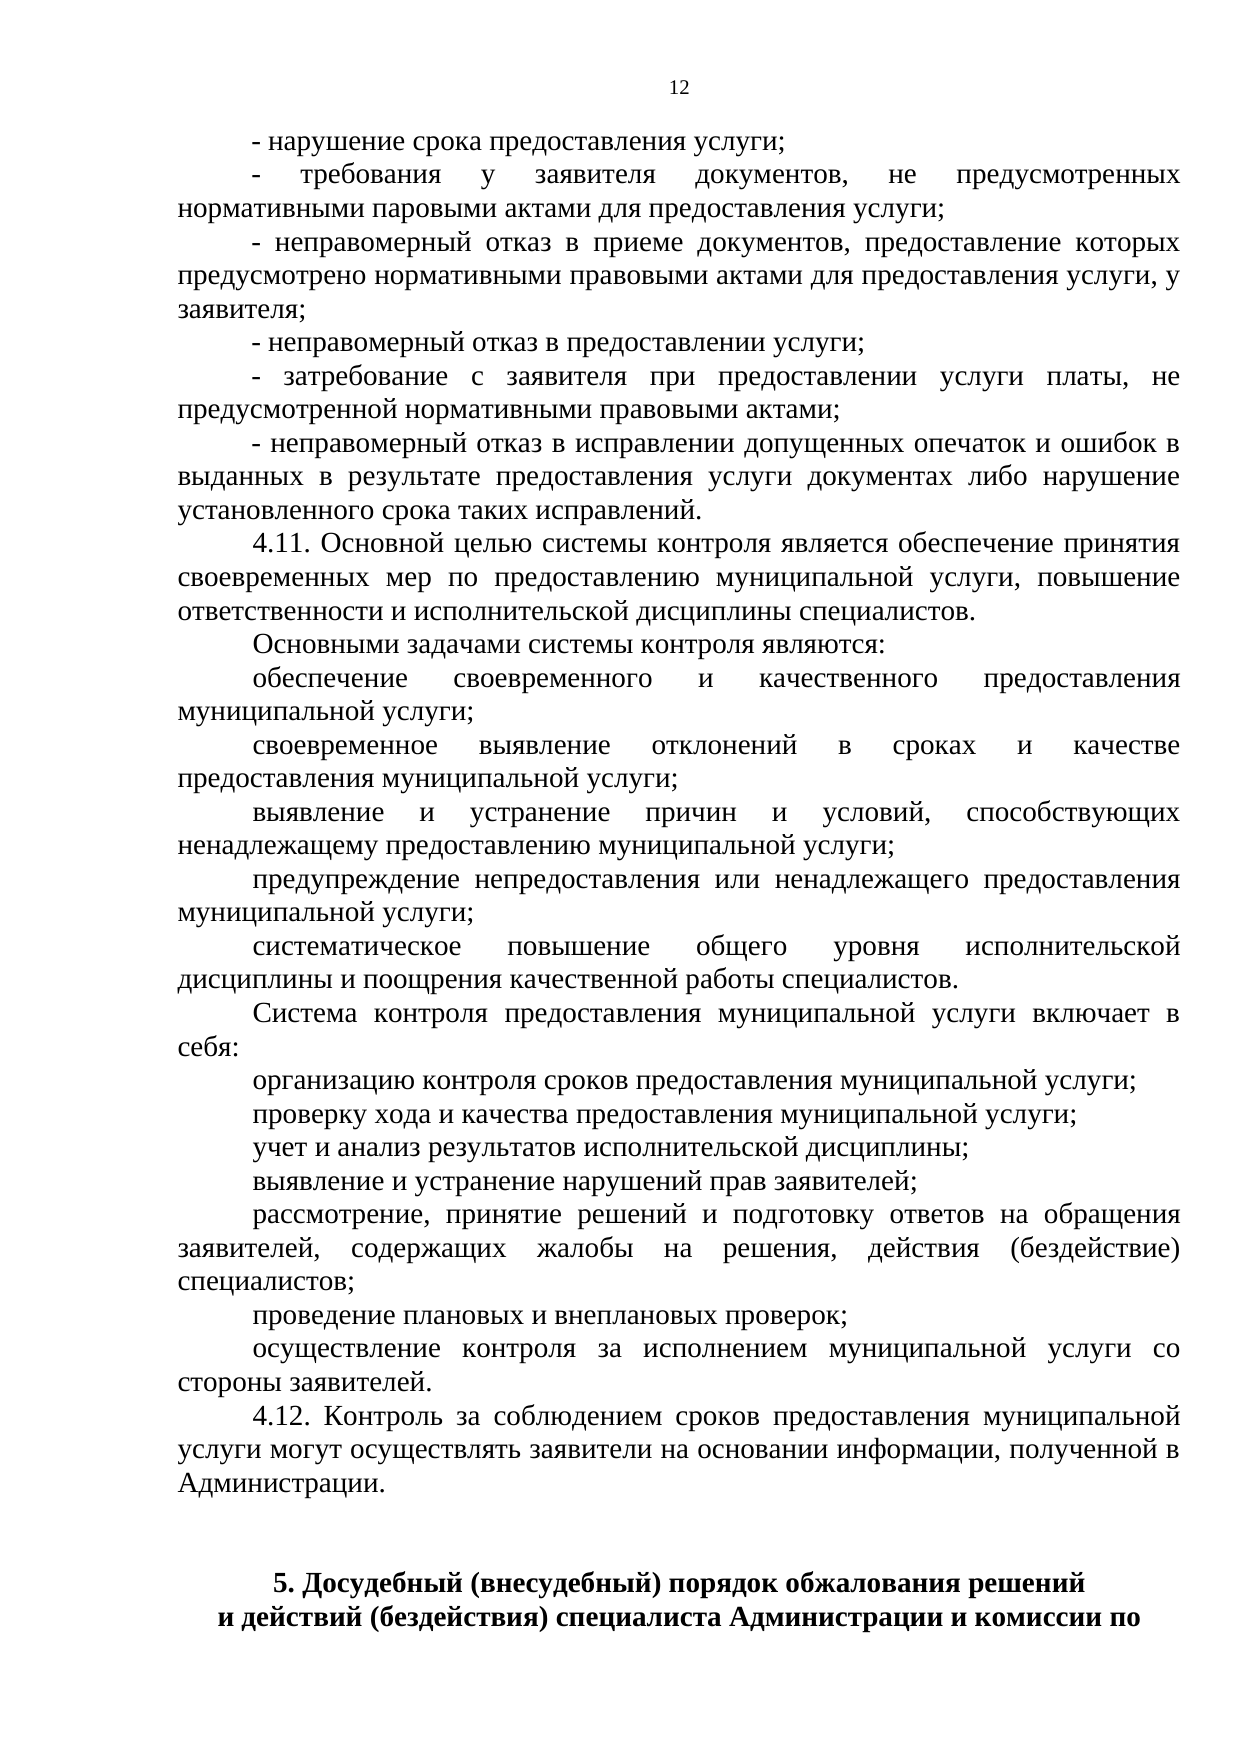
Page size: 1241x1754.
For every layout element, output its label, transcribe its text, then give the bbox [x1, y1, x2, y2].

text 4.12. Контроль за соблюдением сроков предоставления муниципальной услуги могут осуществлять заявители на основании информации, полученной в Администрации. [177, 1398, 1181, 1498]
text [177, 1599, 1181, 1632]
text предупреждение непредоставления или ненадлежащего предоставления муниципальной услуги; [177, 861, 1181, 928]
text Основными задачами системы контроля являются: [177, 626, 1181, 660]
text осуществление контроля за исполнением муниципальной услуги со стороны заявителей. [177, 1331, 1181, 1398]
text - нарушение срока предоставления услуги; [177, 123, 1181, 157]
text организацию контроля сроков предоставления муниципальной услуги; [177, 1062, 1181, 1096]
text выявление и устранение причин и условий, способствующих ненадлежащему предоставлению муниципальной услуги; [177, 794, 1181, 861]
text - требования у заявителя документов, не предусмотренных нормативными паровыми актами для предоставления услуги; [177, 157, 1181, 224]
text 4.11. Основной целью системы контроля является обеспечение принятия своевременных мер по предоставлению муниципальной услуги, повышение ответственности и исполнительской дисциплины специалистов. [177, 526, 1181, 626]
text выявление и устранение нарушений прав заявителей; [177, 1163, 1181, 1196]
text своевременное выявление отклонений в сроках и качестве предоставления муниципальной услуги; [177, 727, 1181, 794]
text 5. Досудебный (внесудебный) порядок обжалования решений [177, 1565, 1181, 1599]
text проверку хода и качества предоставления муниципальной услуги; [177, 1096, 1181, 1129]
text проведение плановых и внеплановых проверок; [177, 1297, 1181, 1331]
text - неправомерный отказ в приеме документов, предоставление которых предусмотрено нормативными правовыми актами для предоставления услуги, у заявителя; [177, 224, 1181, 324]
text - неправомерный отказ в исправлении допущенных опечаток и ошибок в выданных в результате предоставления услуги документах либо нарушение установленного срока таких исправлений. [177, 425, 1181, 526]
text рассмотрение, принятие решений и подготовку ответов на обращения заявителей, содержащих жалобы на решения, действия (бездействие) специалистов; [177, 1196, 1181, 1297]
text обеспечение своевременного и качественного предоставления муниципальной услуги; [177, 660, 1181, 727]
text учет и анализ результатов исполнительской дисциплины; [177, 1129, 1181, 1163]
text - неправомерный отказ в предоставлении услуги; [177, 324, 1181, 358]
text систематическое повышение общего уровня исполнительской дисциплины и поощрения качественной работы специалистов. [177, 928, 1181, 995]
text Система контроля предоставления муниципальной услуги включает в себя: [177, 995, 1181, 1062]
text - затребование с заявителя при предоставлении услуги платы, не предусмотренной нормативными правовыми актами; [177, 358, 1181, 425]
